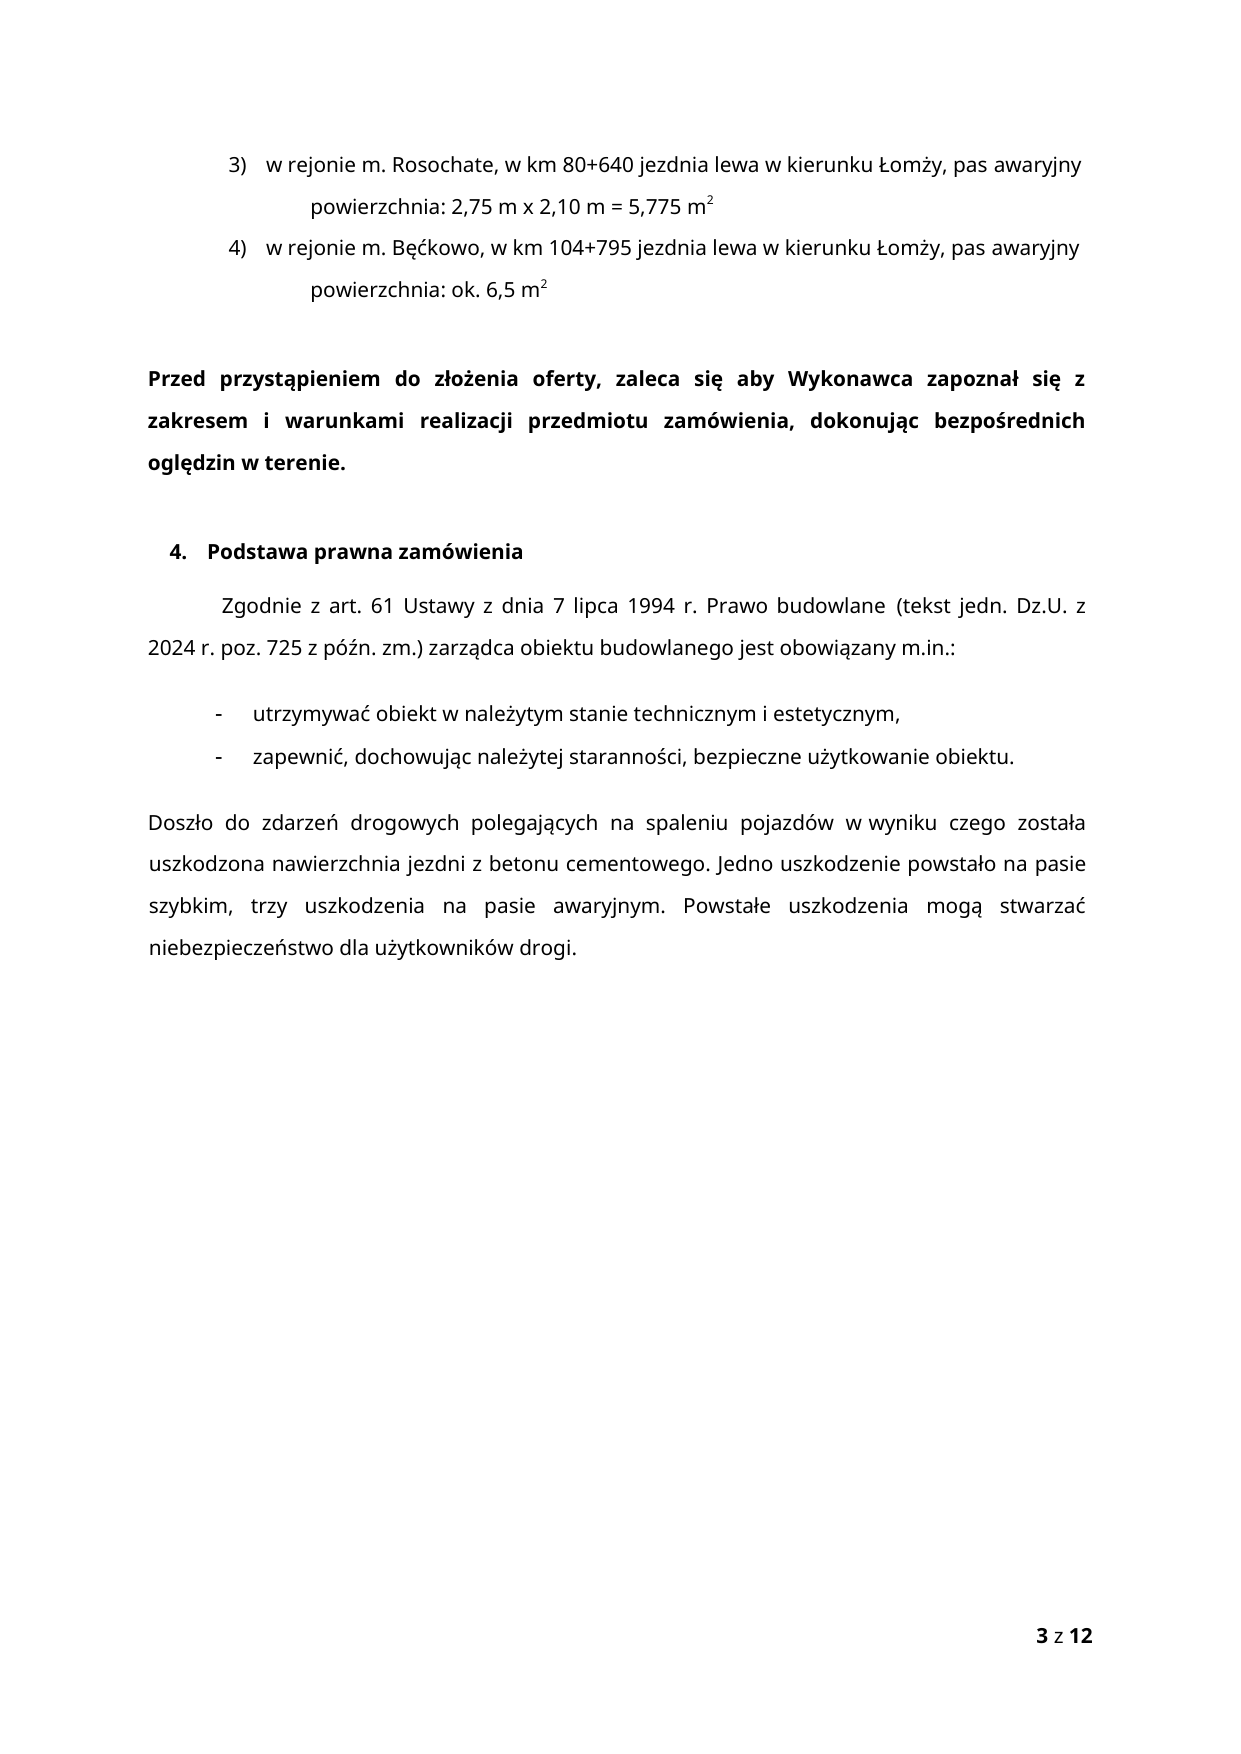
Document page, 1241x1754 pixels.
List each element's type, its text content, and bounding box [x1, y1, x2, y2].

list w rejonie m. Rosochate, w km 80+640 jezdnia lewa w kierunku Łomży, pas awaryjny [228, 150, 1086, 178]
list powierzchnia: ok. 6,5 m2 [310, 275, 1086, 304]
text Zgodnie z art. 61 Ustawy z dnia 7 lipca 1994 r. Prawo budowlane (tekst jedn. Dz.U. z 2024 r. poz. 725 z późn. zm.) zarządca obiektu budowlanego jest obowiązany m.in.: [148, 591, 1086, 662]
list powierzchnia: 2,75 m x 2,10 m = 5,775 m2 [310, 192, 1086, 220]
list utrzymywać obiekt w należytym stanie technicznym i estetycznym, [215, 699, 1086, 728]
text Przed przystąpieniem do złożenia oferty, zaleca się aby Wykonawca zapoznał się z zakresem i warunkami realizacji przedmiotu zamówienia, dokonując bezpośrednich oględzin w terenie. [148, 364, 1086, 476]
text Doszło do zdarzeń drogowych polegających na spaleniu pojazdów w wyniku czego została uszkodzona nawierzchnia jezdni z betonu cementowego. Jedno uszkodzenie powstało na pasie szybkim, trzy uszkodzenia na pasie awaryjnym. Powstałe uszkodzenia mogą stwarzać niebezpieczeństwo dla użytkowników drogi. [148, 808, 1086, 961]
list w rejonie m. Bęćkowo, w km 104+795 jezdnia lewa w kierunku Łomży, pas awaryjny [228, 233, 1086, 262]
list Podstawa prawna zamówienia [169, 537, 1086, 565]
list zapewnić, dochowując należytej staranności, bezpieczne użytkowanie obiektu. [215, 742, 1086, 770]
